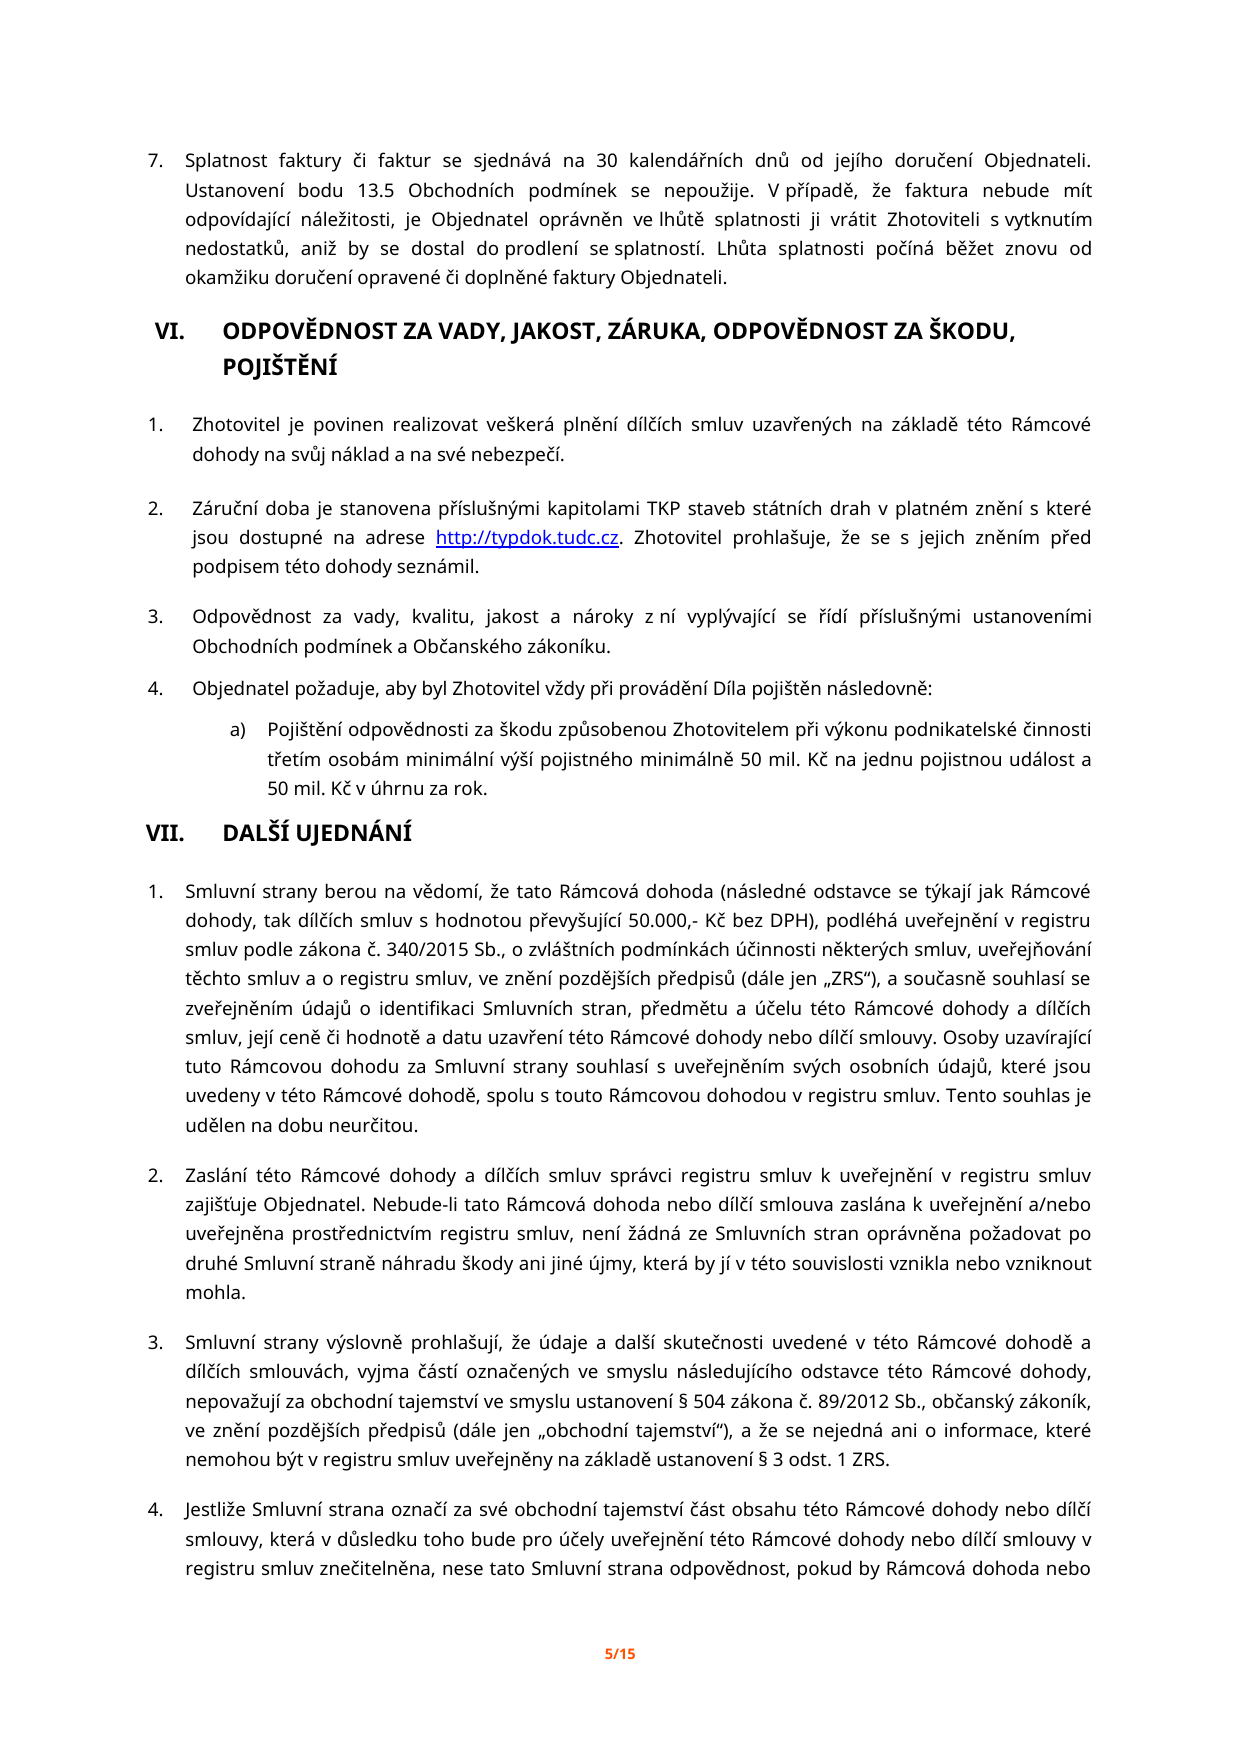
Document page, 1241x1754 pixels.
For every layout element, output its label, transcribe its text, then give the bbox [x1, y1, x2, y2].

list Objednatel požaduje, aby byl Zhotovitel vždy při provádění Díla pojištěn následovně: [148, 675, 1093, 700]
list Smluvní strany výslovně prohlašují, že údaje a další skutečnosti uvedené v této Rámcové dohodě a dílčích smlouvách, vyjma částí označených ve smyslu následujícího odstavce této Rámcové dohody, nepovažují za obchodní tajemství ve smyslu ustanovení § 504 zákona č. 89/2012 Sb., občanský zákoník, ve znění pozdějších předpisů (dále jen „obchodní tajemství“), a že se nejedná ani o informace, které nemohou být v registru smluv uveřejněny na základě ustanovení § 3 odst. 1 ZRS. [148, 1329, 1093, 1472]
list Záruční doba je stanovena příslušnými kapitolami TKP staveb státních drah v platném znění s které jsou dostupné na adrese http://typdok.tudc.cz. Zhotovitel prohlašuje, že se s jejich zněním před podpisem této dohody seznámil. [148, 495, 1093, 579]
list ODPOVĚDNOST ZA VADY, JAKOST, ZÁRUKA, ODPOVĚDNOST ZA ŠKODU, POJIŠTĚNÍ [185, 315, 1093, 382]
list Zhotovitel je povinen realizovat veškerá plnění dílčích smluv uzavřených na základě této Rámcové dohody na svůj náklad a na své nebezpečí. [148, 412, 1093, 466]
list Splatnost faktury či faktur se sjednává na 30 kalendářních dnů od jejího doručení Objednateli. Ustanovení bodu 13.5 Obchodních podmínek se nepoužije. V případě, že faktura nebude mít odpovídající náležitosti, je Objednatel oprávněn ve lhůtě splatnosti ji vrátit Zhotoviteli s vytknutím nedostatků, aniž by se dostal do prodlení se splatností. Lhůta splatnosti počíná běžet znovu od okamžiku doručení opravené či doplněné faktury Objednateli. [148, 148, 1093, 290]
list Odpovědnost za vady, kvalitu, jakost a nároky z ní vyplývající se řídí příslušnými ustanoveními Obchodních podmínek a Občanského zákoníku. [148, 604, 1093, 659]
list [148, 1497, 1093, 1581]
list Zaslání této Rámcové dohody a dílčích smluv správci registru smluv k uveřejnění v registru smluv zajišťuje Objednatel. Nebude-li tato Rámcová dohoda nebo dílčí smlouva zaslána k uveřejnění a/nebo uveřejněna prostřednictvím registru smluv, není žádná ze Smluvních stran oprávněna požadovat po druhé Smluvní straně náhradu škody ani jiné újmy, která by jí v této souvislosti vznikla nebo vzniknout mohla. [148, 1162, 1093, 1305]
list Smluvní strany berou na vědomí, že tato Rámcová dohoda (následné odstavce se týkají jak Rámcové dohody, tak dílčích smluv s hodnotou převyšující 50.000,- Kč bez DPH), podléhá uveřejnění v registru smluv podle zákona č. 340/2015 Sb., o zvláštních podmínkách účinnosti některých smluv, uveřejňování těchto smluv a o registru smluv, ve znění pozdějších předpisů (dále jen „ZRS“), a současně souhlasí se zveřejněním údajů o identifikaci Smluvních stran, předmětu a účelu této Rámcové dohody a dílčích smluv, její ceně či hodnotě a datu uzavření této Rámcové dohody nebo dílčí smlouvy. Osoby uzavírající tuto Rámcovou dohodu za Smluvní strany souhlasí s uveřejněním svých osobních údajů, které jsou uvedeny v této Rámcové dohodě, spolu s touto Rámcovou dohodou v registru smluv. Tento souhlas je udělen na dobu neurčitou. [148, 878, 1093, 1138]
list DALŠÍ UJEDNÁNÍ [185, 817, 1093, 848]
list Pojištění odpovědnosti za škodu způsobenou Zhotovitelem při výkonu podnikatelské činnosti třetím osobám minimální výší pojistného minimálně 50 mil. Kč na jednu pojistnou událost a 50 mil. Kč v úhrnu za rok. [229, 717, 1093, 801]
